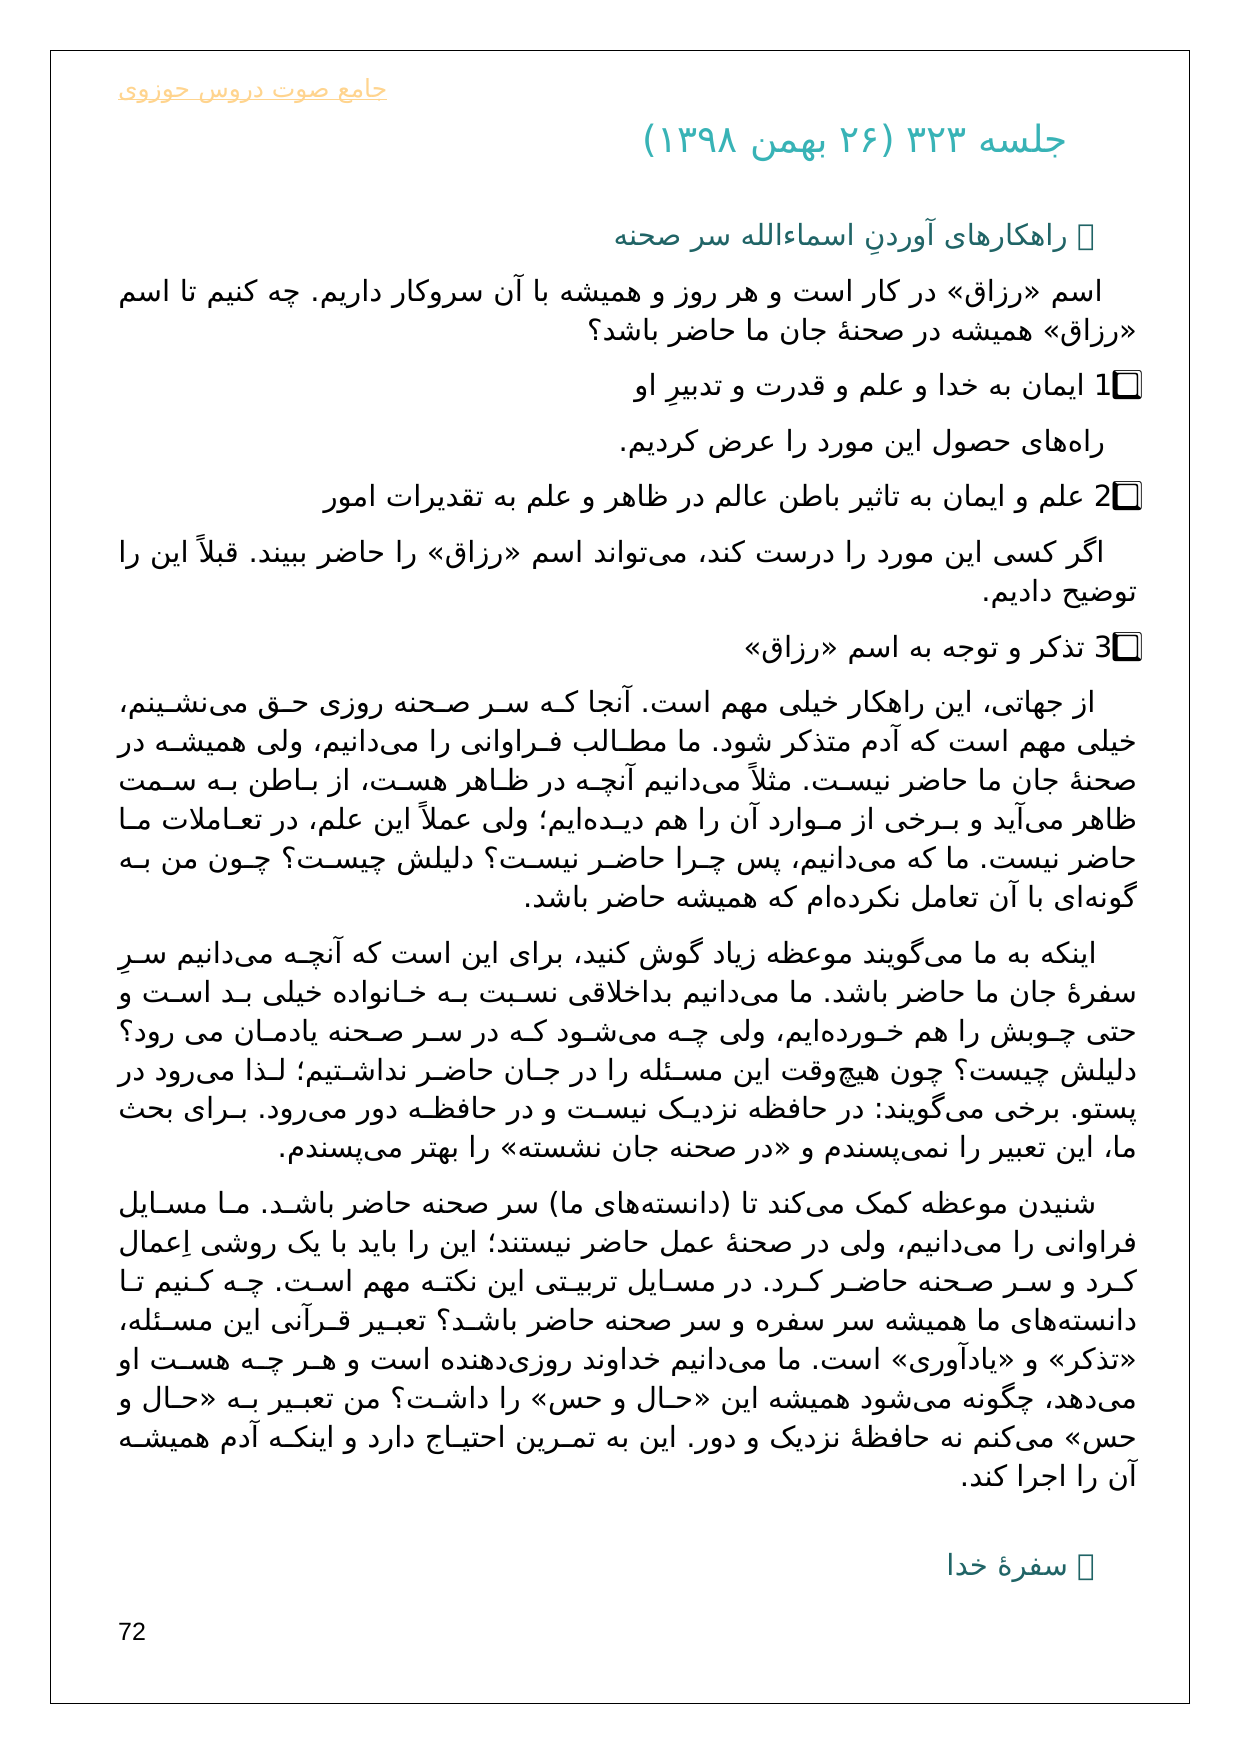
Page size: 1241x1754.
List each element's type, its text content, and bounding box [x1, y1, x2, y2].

text 🔵 سفرۀ خدا [118, 1548, 1119, 1582]
text اینکه به ما می‌گویند موعظه زیاد گوش کنید، برای این است که آنچه می‌دانیم سرِ سفرۀ جان ما حاضر باشد. ما می‌دانیم بداخلاقی نسبت به خانواده خیلی بد است و حتی چوبش را هم خورده‌ایم، ولی چه می‌شود که در سر صحنه یادمان می رود؟ دلیلش چیست؟ چون هیچ‌وقت این مسئله را در جان حاضر نداشتیم؛ لذا می‌رود در پستو. برخی می‌گویند: در حافظه نزدیک نیست و در حافظه دور می‌رود. برای بحث ما، این تعبیر را نمی‌پسندم و «در صحنه جان نشسته» را بهتر می‌پسندم. [118, 936, 1137, 1165]
text اسم «رزاق» در کار است و هر روز و همیشه با آن سروکار داریم. چه کنیم تا اسم «رزاق» همیشه در صحنۀ جان ما حاضر باشد؟ [118, 274, 1137, 347]
text شنیدن موعظه کمک می‌کند تا (دانسته‌های ما) سر صحنه حاضر باشد. ما مسایل فراوانی را می‌دانیم، ولی در صحنۀ عمل حاضر نیستند؛ این را باید با یک روشی اِعمال کرد و سر صحنه حاضر کرد. در مسایل تربیتی این نکته مهم است. چه کنیم تا دانسته‌های ما همیشه سر سفره و سر صحنه حاضر باشد؟ تعبیر قرآنی این مسئله، «تذکر» و «یادآوری» است. ما می‌دانیم خداوند روزی‌دهنده است و هر چه هست او می‌دهد، چگونه می‌شود همیشه این «حال و حس» را داشت؟ من تعبیر به «حال و حس» می‌کنم نه حافظۀ نزدیک و دور. این به تمرین احتیاج دارد و اینکه آدم همیشه آن را اجرا کند. [118, 1186, 1137, 1493]
text 1️⃣ ایمان به خدا و علم و قدرت و تدبیرِ او [118, 368, 1137, 402]
text 2️⃣ علم و ایمان به تاثیر باطن عالم در ظاهر و علم به تقدیرات امور [118, 480, 1137, 514]
subtitle جلسه ۳۲۳ (۲۶ بهمن ۱۳۹۸) [118, 118, 1068, 162]
text 🔵 راهکارهای آوردنِ اسماءالله سر صحنه [118, 218, 1119, 252]
text راه‌های حصول این مورد را عرض کردیم. [118, 424, 1137, 458]
text اگر کسی این مورد را درست کند، می‌تواند اسم «رزاق» را حاضر ببیند. قبلاً این را توضیح دادیم. [118, 535, 1137, 608]
text 3️⃣ تذکر و توجه به اسم «رزاق» [118, 630, 1137, 664]
text از جهاتی، این راهکار خیلی مهم است. آنجا که سر صحنه روزی حق می‌نشینم، خیلی مهم است که آدم متذکر شود. ما مطالب فراوانی را می‌دانیم، ولی همیشه در صحنۀ جان ما حاضر نیست. مثلاً می‌دانیم آنچه در ظاهر هست، از باطن به سمت ظاهر می‌آید و برخی از موارد آن را هم دیده‌ایم؛ ولی عملاً این علم، در تعاملات ما حاضر نیست. ما که می‌دانیم، پس چرا حاضر نیست؟ دلیلش چیست؟ چون من به گونه‌ای با آن تعامل نکرده‌ام که همیشه حاضر باشد. [118, 686, 1137, 914]
